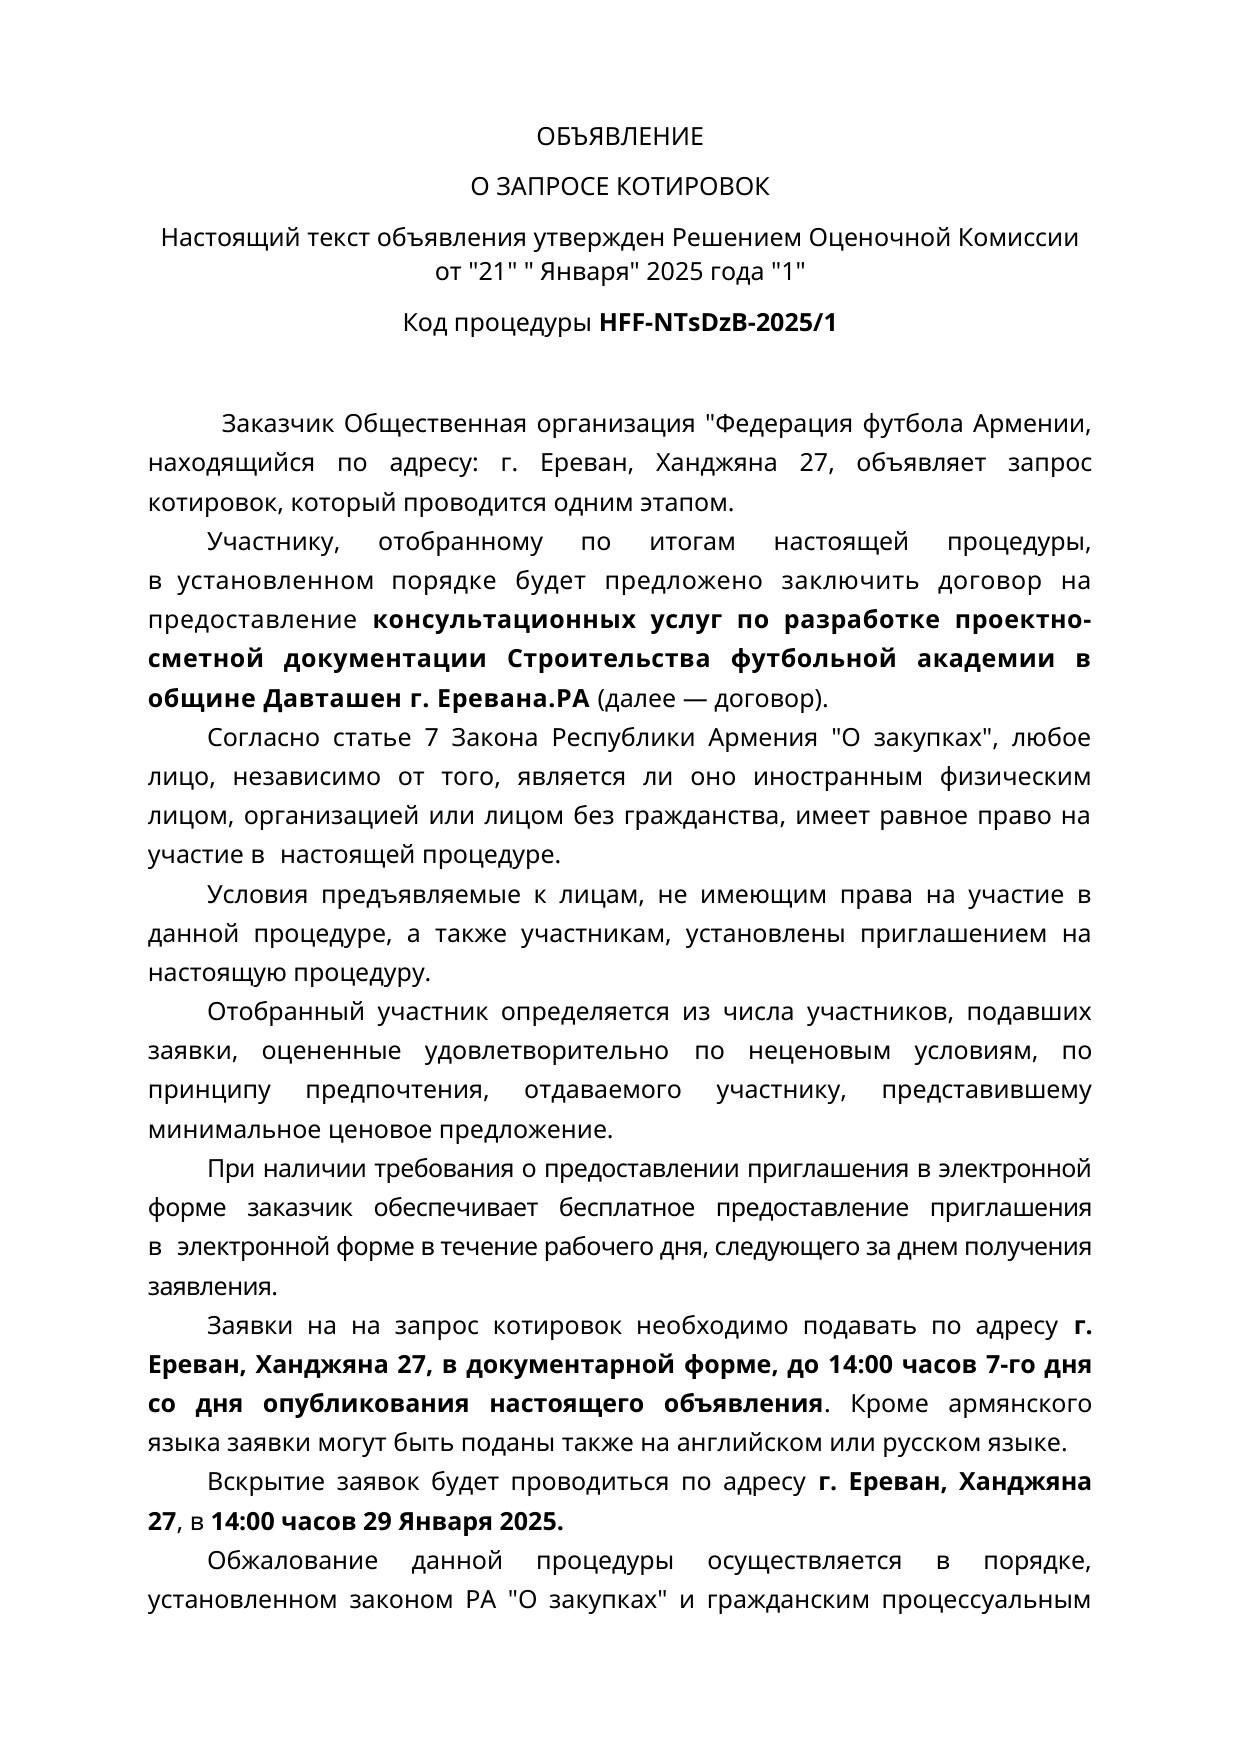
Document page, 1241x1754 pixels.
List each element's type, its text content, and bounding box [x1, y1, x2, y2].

text Код процедуры HFF-NTsDzB-2025/1 [148, 304, 1092, 338]
text Настоящий текст объявления утвержден Решением Оценочной Комиссии от "21" " Января" 2025 года "1" [148, 219, 1092, 288]
text Заказчик Общественная организация "Федерация футбола Армении, находящийся по адресу: г. Ереван, Ханджяна 27, объявляет запрос котировок, который проводится одним этапом. [148, 406, 1092, 518]
text ОБЪЯВЛЕНИЕ [148, 118, 1092, 152]
text При наличии требования о предоставлении приглашения в электронной форме заказчик обеспечивает бесплатное предоставление приглашения в электронной форме в течение рабочего дня, следующего за днем получения заявления. [148, 1150, 1092, 1302]
text О ЗАПРОСЕ КОТИРОВОК [148, 169, 1092, 203]
text Заявки на на запрос котировок необходимо подавать по адресу г. Ереван, Ханджяна 27, в документарной форме, до 14:00 часов 7-го дня со дня опубликования настоящего объявления. Кроме армянского языка заявки могут быть поданы также на английском или русском языке. [148, 1307, 1092, 1459]
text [148, 1542, 1092, 1616]
text Участнику, отобранному по итогам настоящей процедуры, в установленном порядке будет предложено заключить договор на предоставление консультационных услуг по разработке проектно-сметной документации Строительства футбольной академии в общине Давташен г. Еревана.РА (далее — договор). [148, 523, 1092, 714]
text Вскрытие заявок будет проводиться по адресу г. Ереван, Ханджяна 27, в 14:00 часов 29 Января 2025. [148, 1464, 1092, 1537]
text Отобранный участник определяется из числа участников, подавших заявки, оцененные удовлетворительно по неценовым условиям, по принципу предпочтения, отдаваемого участнику, представившему минимальное ценовое предложение. [148, 994, 1092, 1145]
text Условия предъявляемые к лицам, не имеющим права на участие в данной процедуре, а также участникам, установлены приглашением на настоящую процедуру. [148, 876, 1092, 989]
text Согласно статье 7 Закона Республики Армения "О закупках", любое лицо, независимо от того, является ли оно иностранным физическим лицом, организацией или лицом без гражданства, имеет равное право на участие в настоящей процедуре. [148, 719, 1092, 871]
